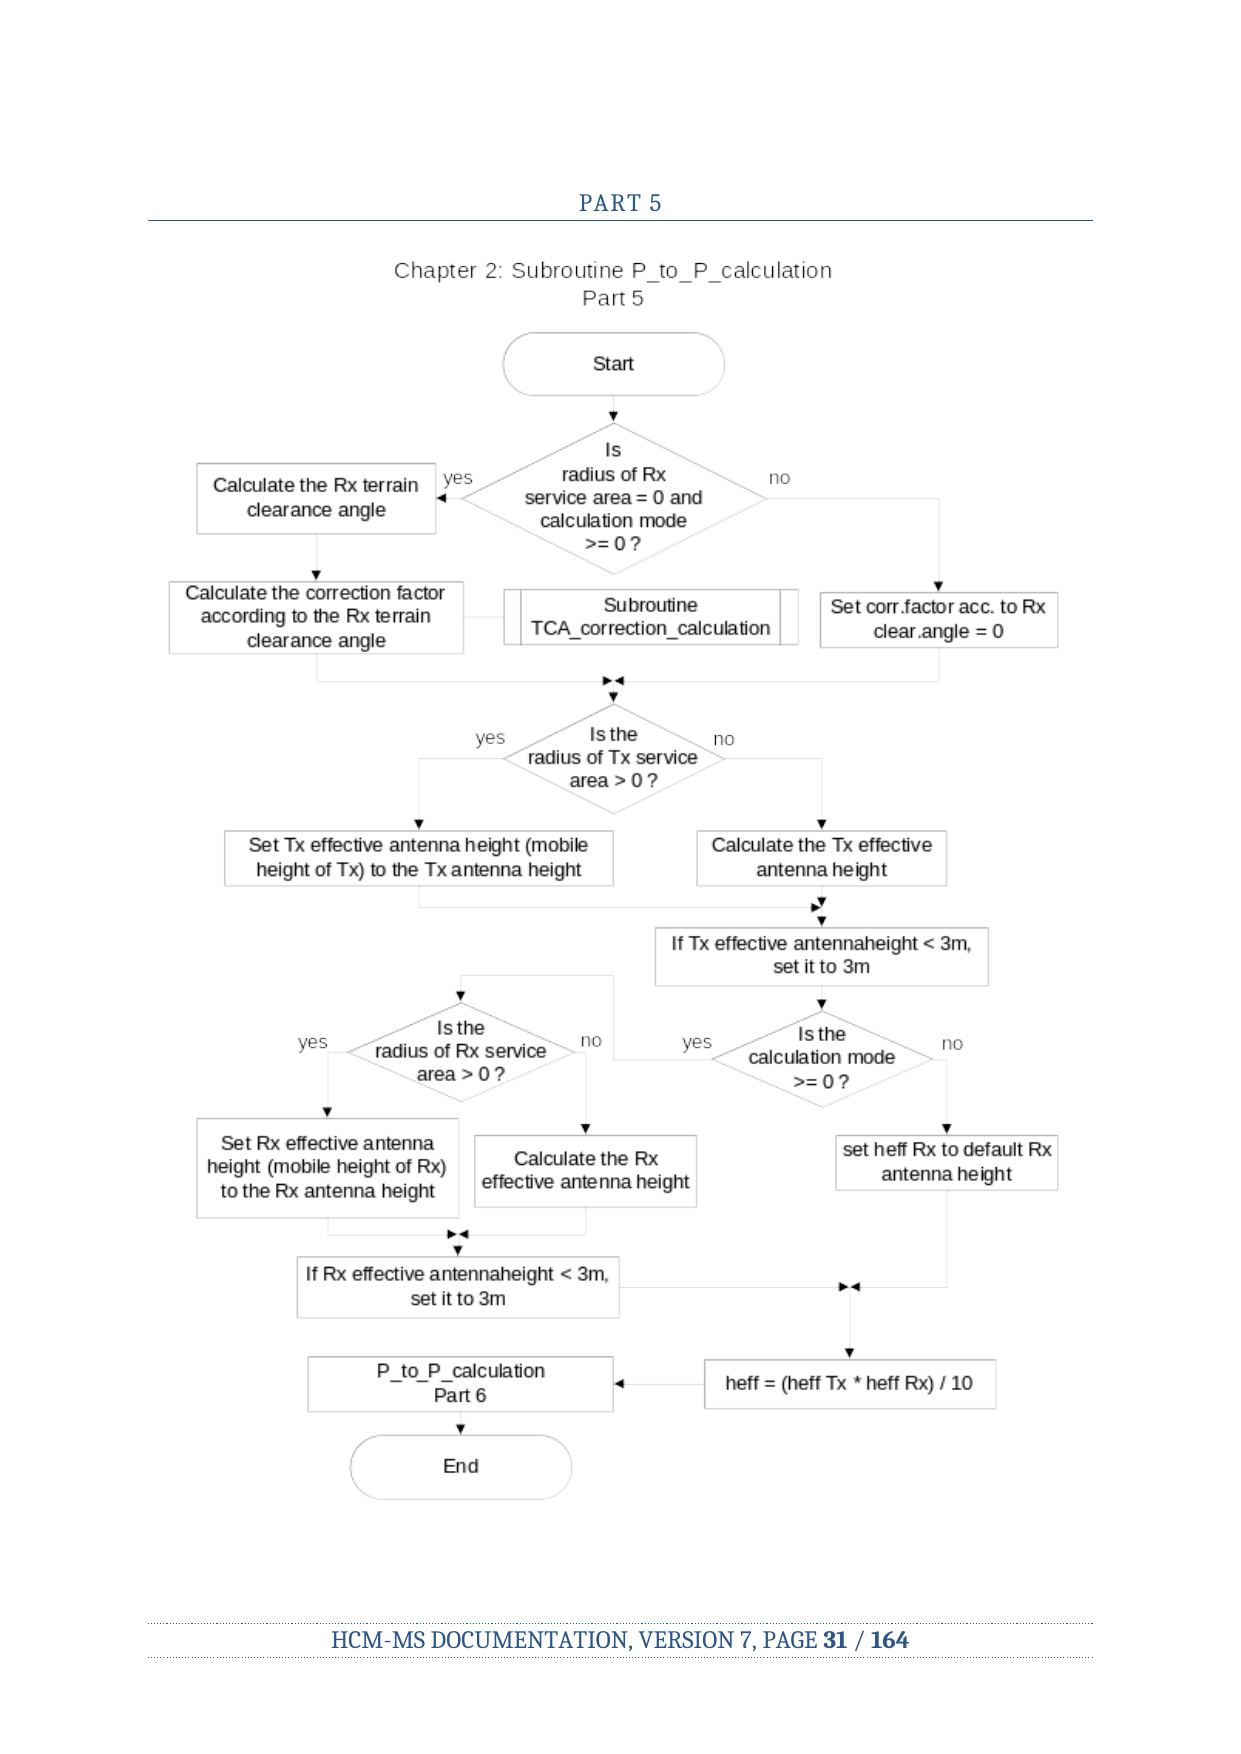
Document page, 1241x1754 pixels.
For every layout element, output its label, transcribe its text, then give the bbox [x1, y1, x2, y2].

subtitle Part 5 [148, 189, 1093, 220]
